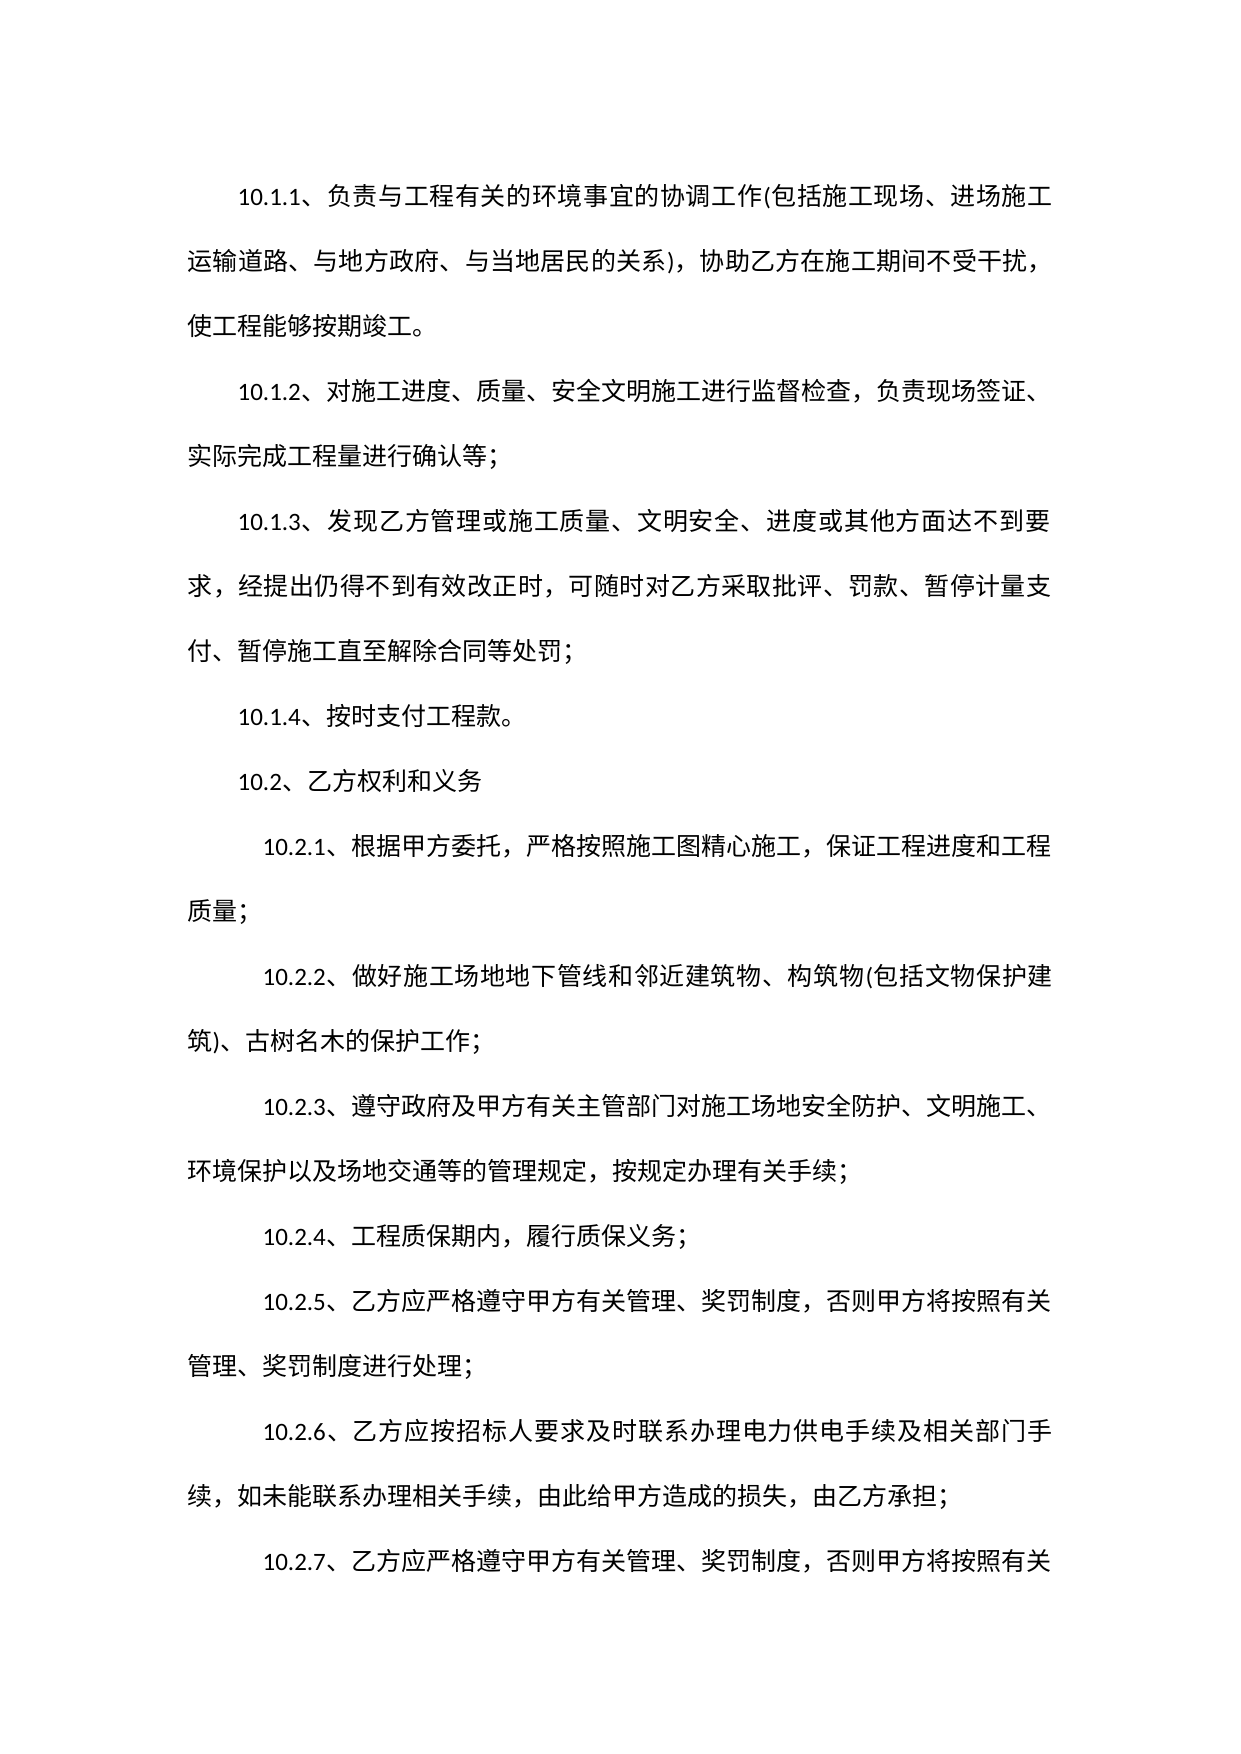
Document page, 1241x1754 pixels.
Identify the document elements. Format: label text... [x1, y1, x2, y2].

text 10.1.4、按时支付工程款。 [187, 682, 1053, 747]
text 10.2.1、根据甲方委托，严格按照施工图精心施工，保证工程进度和工程质量； [187, 812, 1053, 942]
text 10.2.2、做好施工场地地下管线和邻近建筑物、构筑物(包括文物保护建筑)、古树名木的保护工作； [187, 942, 1053, 1072]
text 10.1.2、对施工进度、质量、安全文明施工进行监督检查，负责现场签证、实际完成工程量进行确认等； [187, 357, 1053, 487]
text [187, 1527, 1053, 1592]
text 10.1.1、负责与工程有关的环境事宜的协调工作(包括施工现场、进场施工运输道路、与地方政府、与当地居民的关系)，协助乙方在施工期间不受干扰，使工程能够按期竣工。 [187, 162, 1053, 357]
text 10.2.5、乙方应严格遵守甲方有关管理、奖罚制度，否则甲方将按照有关管理、奖罚制度进行处理； [187, 1267, 1053, 1397]
text 10.2、乙方权利和义务 [187, 747, 1053, 812]
text 10.1.3、发现乙方管理或施工质量、文明安全、进度或其他方面达不到要求，经提出仍得不到有效改正时，可随时对乙方采取批评、罚款、暂停计量支付、暂停施工直至解除合同等处罚； [187, 487, 1053, 682]
text 10.2.3、遵守政府及甲方有关主管部门对施工场地安全防护、文明施工、环境保护以及场地交通等的管理规定，按规定办理有关手续； [187, 1072, 1053, 1202]
text 10.2.4、工程质保期内，履行质保义务； [187, 1202, 1053, 1267]
text 10.2.6、乙方应按招标人要求及时联系办理电力供电手续及相关部门手续，如未能联系办理相关手续，由此给甲方造成的损失，由乙方承担； [187, 1397, 1053, 1527]
